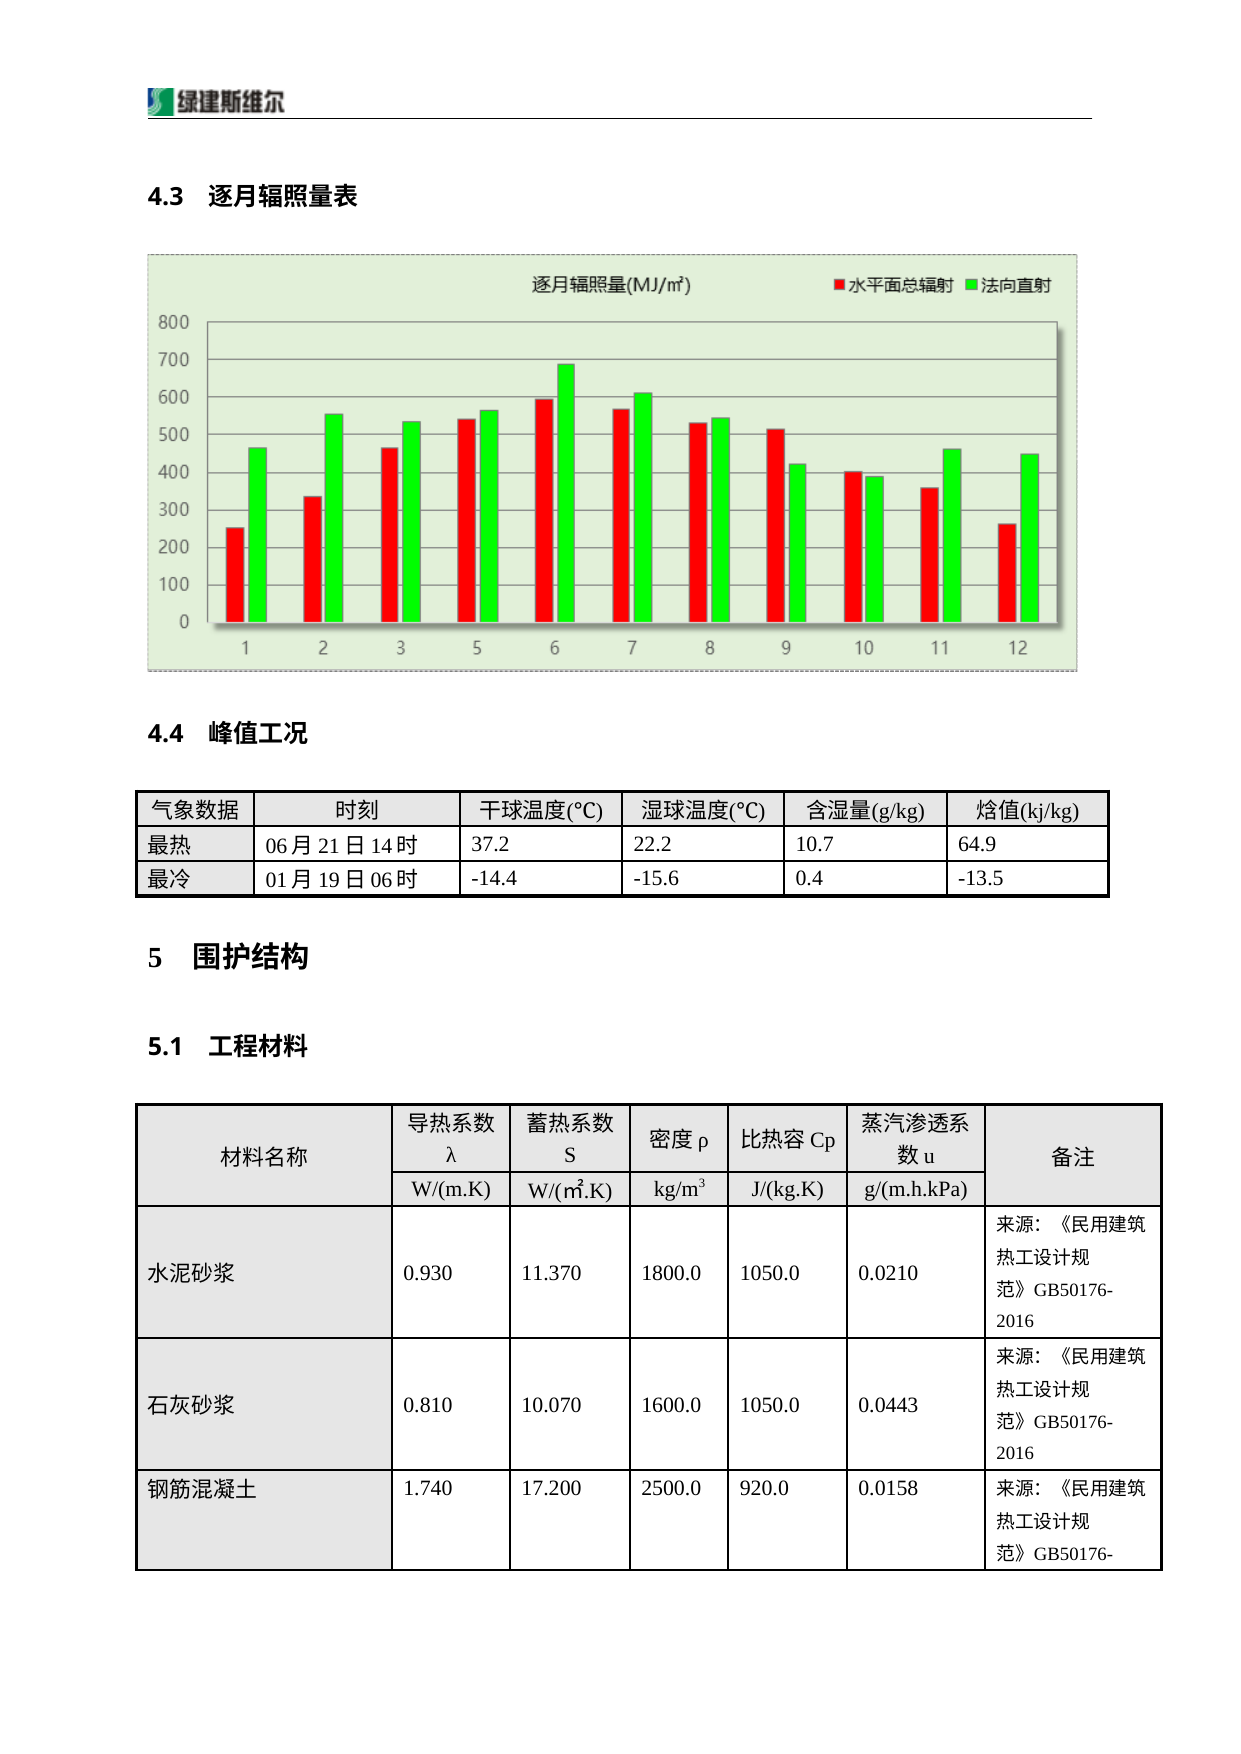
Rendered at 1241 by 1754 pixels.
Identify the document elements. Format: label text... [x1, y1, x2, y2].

table_cell 22.2 [623, 827, 783, 860]
subtitle 围护结构 [148, 922, 1092, 987]
table_cell 1050.0 [729, 1207, 846, 1337]
picture [147, 88, 288, 116]
table_cell 920.0 [729, 1471, 846, 1569]
table_cell g/(m.h.kPa) [848, 1173, 984, 1205]
table_header 导热系数λ [393, 1106, 509, 1171]
table_cell 来源：《民用建筑热工设计规范》GB50176-2016 [986, 1207, 1160, 1337]
table_cell 石灰砂浆 [138, 1339, 391, 1469]
table_header 备注 [986, 1106, 1160, 1205]
table_header 密度ρ [631, 1106, 727, 1171]
subtitle 逐月辐照量表 [148, 162, 1092, 227]
table_cell 0.4 [785, 862, 946, 894]
table_header 材料名称 [138, 1106, 391, 1205]
table_cell 06月21日14时 [255, 827, 459, 860]
subtitle 峰值工况 [148, 699, 1092, 764]
table_cell 1.740 [393, 1471, 509, 1569]
table_cell 0.0210 [848, 1207, 984, 1337]
table_cell 水泥砂浆 [138, 1207, 391, 1337]
table_cell 10.7 [785, 827, 946, 860]
table_cell 64.9 [948, 827, 1107, 860]
table_header 湿球温度(℃) [623, 793, 783, 825]
table_cell 钢筋混凝土 [138, 1471, 391, 1569]
subtitle 工程材料 [148, 1012, 1092, 1077]
table_cell 1600.0 [631, 1339, 727, 1469]
table_cell 来源：《民用建筑热工设计规范》GB50176-2016 [986, 1339, 1160, 1469]
table_header 时刻 [255, 793, 459, 825]
table_cell 0.930 [393, 1207, 509, 1337]
table_cell 0.0158 [848, 1471, 984, 1569]
table_header 干球温度(℃) [461, 793, 621, 825]
table_header 蓄热系数S [511, 1106, 629, 1171]
table_cell W/(m.K) [393, 1173, 509, 1205]
picture [147, 254, 1078, 672]
table_header 气象数据 [138, 793, 253, 825]
table_cell -15.6 [623, 862, 783, 894]
table_header 蒸汽渗透系数u [848, 1106, 984, 1171]
table_cell 01月19日06时 [255, 862, 459, 894]
table_cell 1800.0 [631, 1207, 727, 1337]
table_cell 37.2 [461, 827, 621, 860]
table_cell 最冷 [138, 862, 253, 894]
table_cell 10.070 [511, 1339, 629, 1469]
table_cell -13.5 [948, 862, 1107, 894]
table_header 含湿量(g/kg) [785, 793, 946, 825]
table_header 焓值(kj/kg) [948, 793, 1107, 825]
table_cell -14.4 [461, 862, 621, 894]
table_cell 0.810 [393, 1339, 509, 1469]
table_cell 最热 [138, 827, 253, 860]
table_cell J/(kg.K) [729, 1173, 846, 1205]
table_cell 2500.0 [631, 1471, 727, 1569]
table_cell 11.370 [511, 1207, 629, 1337]
table_cell 1050.0 [729, 1339, 846, 1469]
table_cell 0.0443 [848, 1339, 984, 1469]
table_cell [986, 1471, 1160, 1569]
table_cell W/(㎡.K) [511, 1173, 629, 1205]
table_header 比热容Cp [729, 1106, 846, 1171]
table_cell kg/m3 [631, 1173, 727, 1205]
table_cell 17.200 [511, 1471, 629, 1569]
